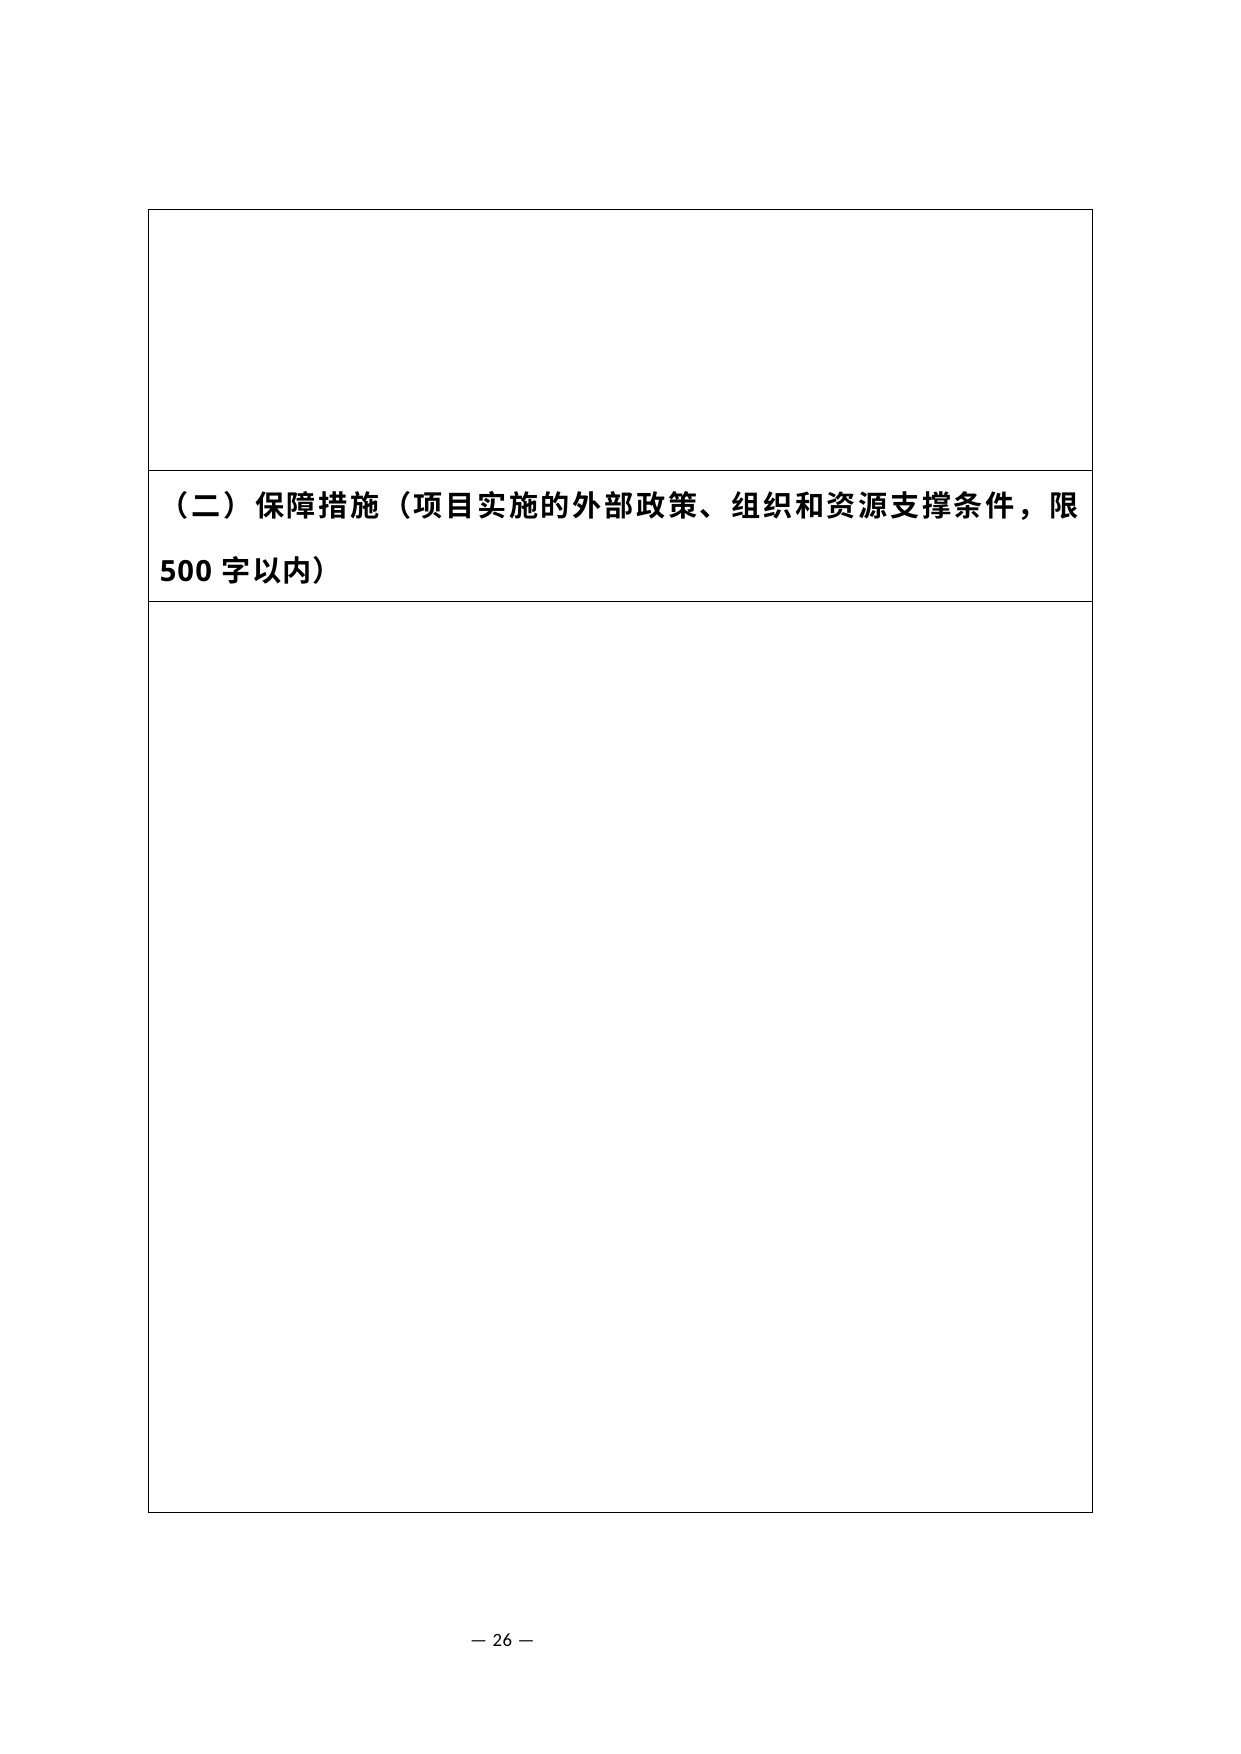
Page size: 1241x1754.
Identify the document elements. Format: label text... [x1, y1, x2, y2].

table_cell [149, 602, 1092, 1512]
table_cell （二）保障措施（项目实施的外部政策、组织和资源支撑条件，限500 字以内） [149, 471, 1092, 601]
table_cell [149, 210, 1092, 470]
